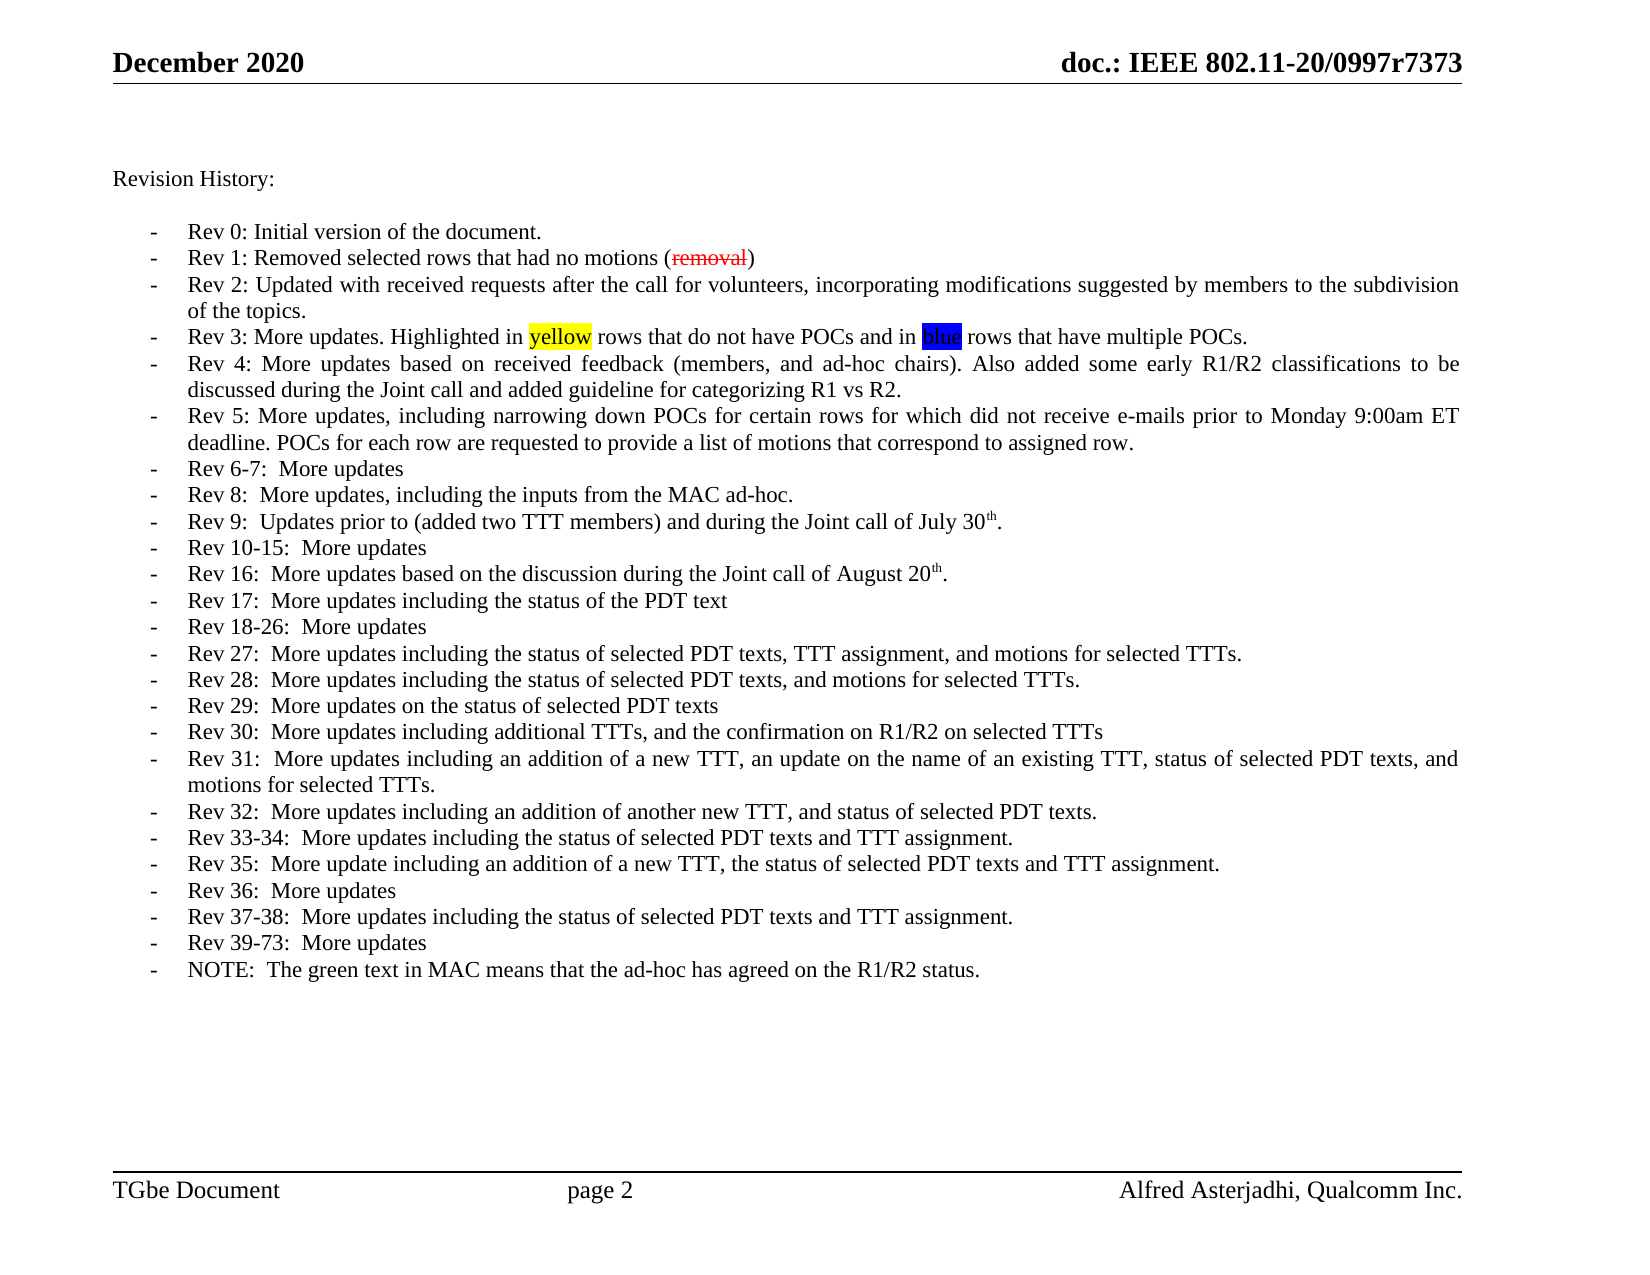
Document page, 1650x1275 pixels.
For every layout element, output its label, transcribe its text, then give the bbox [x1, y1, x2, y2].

list Rev 17: More updates including the status of the PDT text [150, 587, 1462, 613]
list Rev 39-73: More updates [150, 929, 1462, 956]
list Rev 36: More updates [150, 877, 1462, 903]
list Rev 5: More updates, including narrowing down POCs for certain rows for which did not receive e-mails prior to Monday 9:00am ET deadline. POCs for each row are requested to provide a list of motions that correspond to assigned row. [150, 402, 1462, 455]
list Rev 32: More updates including an addition of another new TTT, and status of selected PDT texts. [150, 798, 1462, 824]
list Rev 18-26: More updates [150, 613, 1462, 639]
list Rev 10-15: More updates [150, 534, 1462, 561]
list Rev 16: More updates based on the discussion during the Joint call of August 20th. [150, 561, 1462, 587]
list Rev 8: More updates, including the inputs from the MAC ad-hoc. [150, 481, 1462, 508]
list Rev 37-38: More updates including the status of selected PDT texts and TTT assignment. [150, 903, 1462, 929]
list Rev 9: Updates prior to (added two TTT members) and during the Joint call of July 30th. [150, 508, 1462, 534]
list Rev 3: More updates. Highlighted in yellow rows that do not have POCs and in blue rows that have multiple POCs. [150, 323, 529, 350]
list Rev 0: Initial version of the document. [150, 218, 1462, 244]
list Rev 33-34: More updates including the status of selected PDT texts and TTT assignment. [150, 824, 1462, 850]
list Rev 30: More updates including additional TTTs, and the confirmation on R1/R2 on selected TTTs [150, 719, 1462, 745]
list Rev 6-7: More updates [150, 455, 1462, 481]
list Rev 1: Removed selected rows that had no motions (removal) [150, 244, 1462, 271]
list Rev 35: More update including an addition of a new TTT, the status of selected PDT texts and TTT assignment. [150, 850, 1462, 877]
list Rev 4: More updates based on received feedback (members, and ad-hoc chairs). Also added some early R1/R2 classifications to be discussed during the Joint call and added guideline for categorizing R1 vs R2. [150, 350, 1462, 402]
list Rev 3: More updates. Highlighted in yellow rows that do not have POCs and in blue rows that have multiple POCs. [962, 323, 1462, 350]
list Rev 28: More updates including the status of selected PDT texts, and motions for selected TTTs. [150, 666, 1462, 692]
list Rev 27: More updates including the status of selected PDT texts, TTT assignment, and motions for selected TTTs. [150, 639, 1462, 666]
text Revision History: [112, 165, 1462, 192]
list NOTE: The green text in MAC means that the ad-hoc has agreed on the R1/R2 status. [150, 956, 1462, 982]
list Rev 29: More updates on the status of selected PDT texts [150, 692, 1462, 719]
list Rev 3: More updates. Highlighted in yellow rows that do not have POCs and in blue rows that have multiple POCs. [592, 323, 922, 350]
list Rev 2: Updated with received requests after the call for volunteers, incorporating modifications suggested by members to the subdivision of the topics. [150, 271, 1462, 323]
list Rev 31: More updates including an addition of a new TTT, an update on the name of an existing TTT, status of selected PDT texts, and motions for selected TTTs. [150, 745, 1462, 798]
